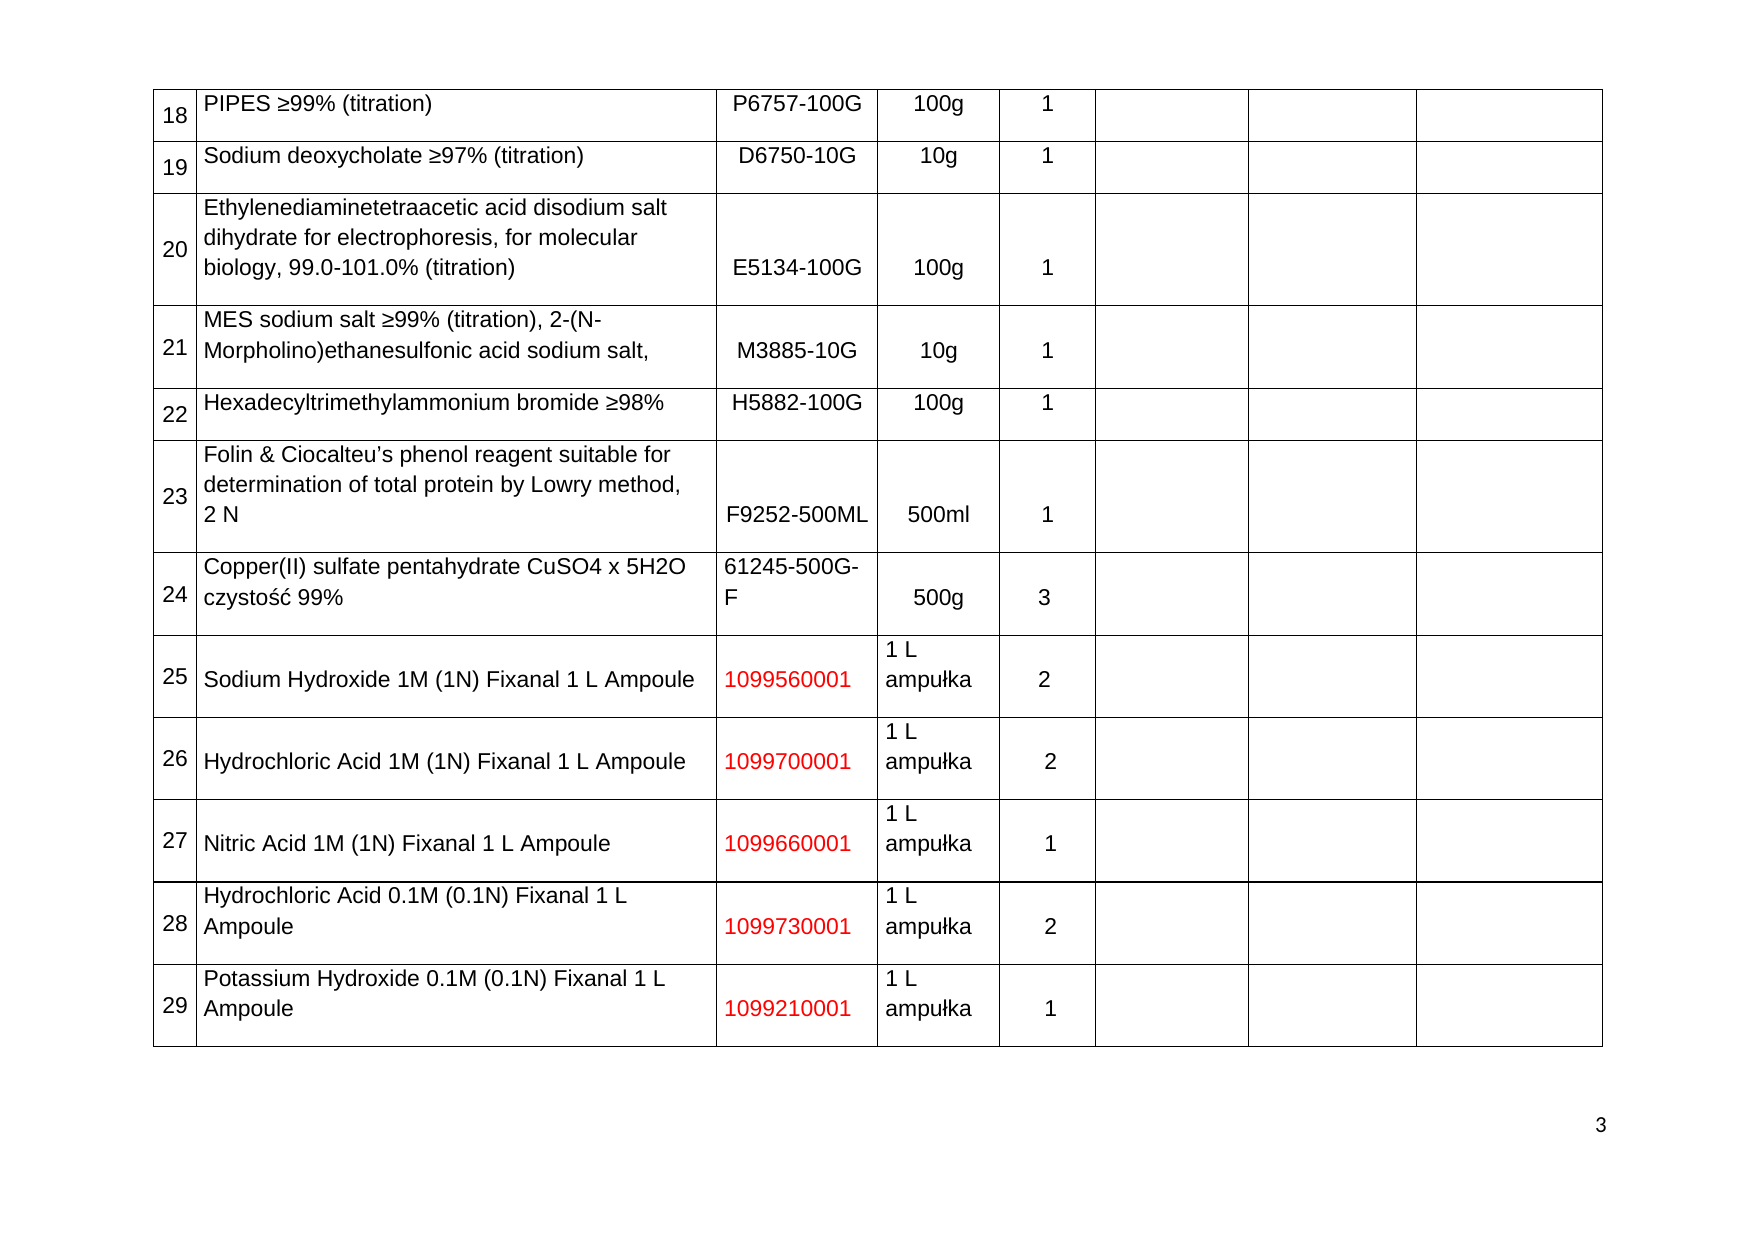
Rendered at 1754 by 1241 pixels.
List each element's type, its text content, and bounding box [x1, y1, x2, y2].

table_cell E5134-100G [717, 194, 877, 305]
table_cell [1417, 142, 1602, 193]
table_cell [1096, 389, 1248, 440]
table_cell [1417, 194, 1602, 305]
table_cell 2 [1000, 636, 1095, 717]
table_cell 28 [154, 883, 196, 964]
table_cell [1417, 553, 1602, 634]
table_cell [1417, 636, 1602, 717]
table_cell 20 [154, 194, 196, 305]
table_cell Ethylenediaminetetraacetic acid disodium salt dihydrate for electrophoresis, for molecular biology, 99.0-101.0% (titration) [197, 194, 716, 305]
table_cell [1096, 800, 1248, 881]
table_cell 500g [878, 553, 999, 634]
table_cell Sodium Hydroxide 1M (1N) Fixanal 1 L Ampoule [197, 636, 716, 717]
table_cell 1099560001 [717, 636, 877, 717]
table_cell 1 [1000, 389, 1095, 440]
table_cell 1099210001 [717, 965, 877, 1046]
table_cell 23 [154, 441, 196, 552]
table_cell 1 [1000, 965, 1095, 1046]
table_cell 24 [154, 553, 196, 634]
table_cell 61245-500G-F [717, 553, 877, 634]
table_cell [1417, 389, 1602, 440]
table_cell 1099700001 [717, 718, 877, 799]
table_cell 1 L ampułka [878, 718, 999, 799]
table_cell [1249, 389, 1416, 440]
table_cell Folin & Ciocalteu’s phenol reagent suitable for determination of total protein by Lowry method, 2 N [197, 441, 716, 552]
table_cell [1096, 142, 1248, 193]
table_cell [1249, 142, 1416, 193]
table_cell [1417, 90, 1602, 141]
table_cell 1 [1000, 142, 1095, 193]
table_cell Nitric Acid 1M (1N) Fixanal 1 L Ampoule [197, 800, 716, 881]
table_cell 29 [154, 965, 196, 1046]
table_cell [1417, 441, 1602, 552]
table_cell Hexadecyltrimethylammonium bromide ≥98% [197, 389, 716, 440]
table_cell 25 [154, 636, 196, 717]
table_cell 1 [1000, 194, 1095, 305]
table_cell 100g [878, 90, 999, 141]
table_cell 18 [154, 90, 196, 141]
table_cell [1417, 718, 1602, 799]
table_cell 1099660001 [717, 800, 877, 881]
table_cell [1096, 306, 1248, 388]
table_cell [1417, 883, 1602, 964]
table_cell 21 [154, 306, 196, 388]
table_cell Potassium Hydroxide 0.1M (0.1N) Fixanal 1 L Ampoule [197, 965, 716, 1046]
table_cell Hydrochloric Acid 0.1M (0.1N) Fixanal 1 L Ampoule [197, 883, 716, 964]
table_cell [1249, 441, 1416, 552]
table_cell 27 [154, 800, 196, 881]
table_cell 22 [154, 389, 196, 440]
table_cell P6757-100G [717, 90, 877, 141]
table_cell [1096, 636, 1248, 717]
table_cell 26 [154, 718, 196, 799]
table_cell [1249, 883, 1416, 964]
table_cell 2 [1000, 883, 1095, 964]
table_cell 10g [878, 142, 999, 193]
table_cell PIPES ≥99% (titration) [197, 90, 716, 141]
table_cell 100g [878, 194, 999, 305]
table_cell [1249, 718, 1416, 799]
table_cell [1096, 883, 1248, 964]
table_cell [1417, 965, 1602, 1046]
table_cell [1096, 965, 1248, 1046]
table_cell H5882-100G [717, 389, 877, 440]
table_cell 1099730001 [717, 883, 877, 964]
table_cell [1249, 306, 1416, 388]
table_cell 500ml [878, 441, 999, 552]
table_cell 1 L ampułka [878, 636, 999, 717]
table_cell [1249, 636, 1416, 717]
table_cell 1 L ampułka [878, 800, 999, 881]
table_cell M3885-10G [717, 306, 877, 388]
table_cell [1096, 441, 1248, 552]
table_cell D6750-10G [717, 142, 877, 193]
table_cell [1249, 800, 1416, 881]
table_cell [1249, 194, 1416, 305]
table_cell [1096, 90, 1248, 141]
table_cell Copper(II) sulfate pentahydrate CuSO4 x 5H2O czystość 99% [197, 553, 716, 634]
table_cell 2 [1000, 718, 1095, 799]
table_cell MES sodium salt ≥99% (titration), 2-(N-Morpholino)ethanesulfonic acid sodium salt, [197, 306, 716, 388]
table_cell [1417, 306, 1602, 388]
table_cell [1096, 194, 1248, 305]
table_cell 1 [1000, 90, 1095, 141]
table_cell 1 [1000, 441, 1095, 552]
table_cell 1 L ampułka [878, 883, 999, 964]
table_cell [1096, 553, 1248, 634]
table_cell 1 [1000, 800, 1095, 881]
table_cell [1249, 965, 1416, 1046]
table_cell F9252-500ML [717, 441, 877, 552]
table_cell [1249, 553, 1416, 634]
table_cell Hydrochloric Acid 1M (1N) Fixanal 1 L Ampoule [197, 718, 716, 799]
table_cell [1096, 718, 1248, 799]
table_cell 1 [1000, 306, 1095, 388]
table_cell 100g [878, 389, 999, 440]
table_cell 10g [878, 306, 999, 388]
table_cell 3 [1000, 553, 1095, 634]
table_cell 19 [154, 142, 196, 193]
table_cell 1 L ampułka [878, 965, 999, 1046]
table_cell Sodium deoxycholate ≥97% (titration) [197, 142, 716, 193]
table_cell [1249, 90, 1416, 141]
table_cell [1417, 800, 1602, 881]
